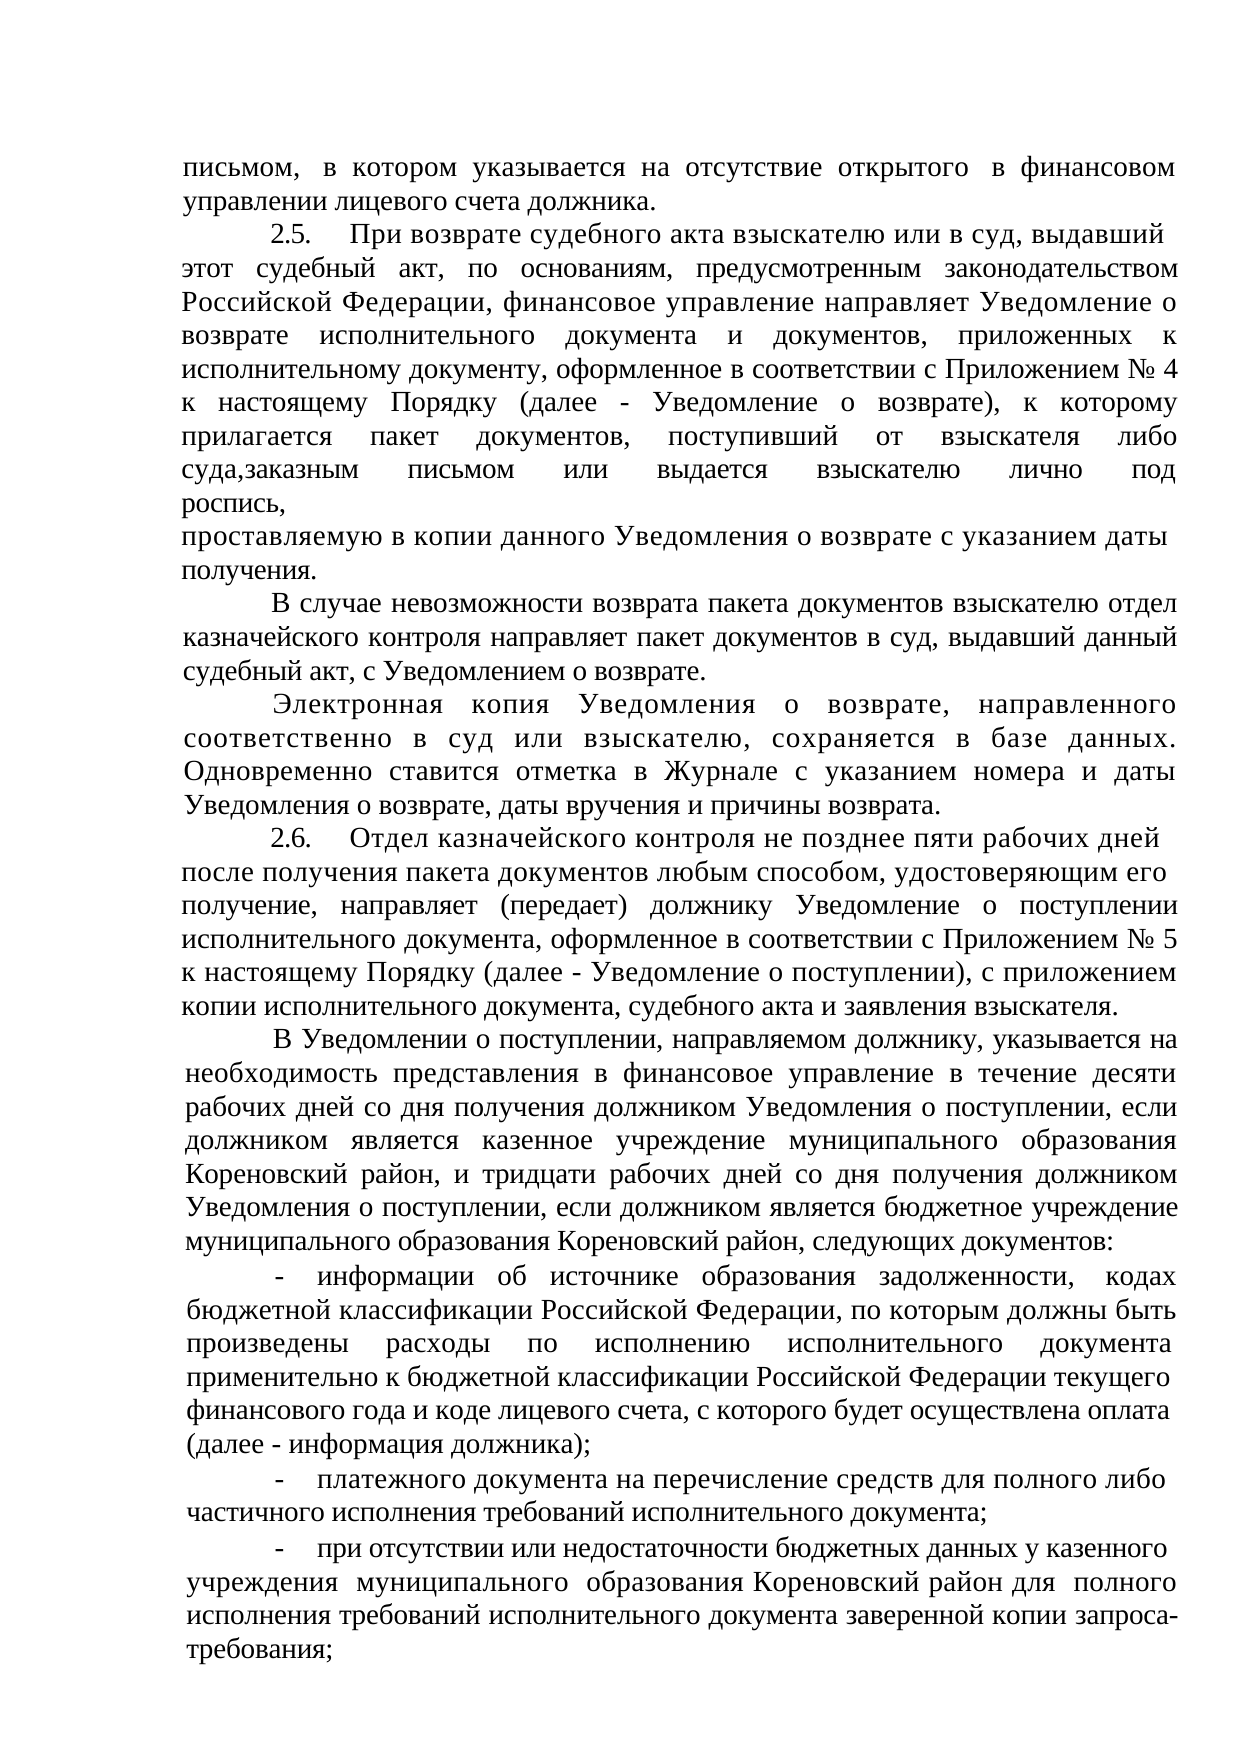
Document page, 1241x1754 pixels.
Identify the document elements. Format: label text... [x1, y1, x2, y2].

text 2.5. При возврате судебного акта взыскателю или в суд, выдавший этот судебный акт, по основаниям, предусмотренным законодательством Российской Федерации, финансовое управление направляет Уведомление о возврате исполнительного документа и документов, приложенных к исполнительному документу, оформленное в соответствии с Приложением № 4 к настоящему Порядку (далее - Уведомление о возврате), к которому прилагается пакет документов, поступивший от взыскателя либо суда,заказным письмом или выдается взыскателю лично под роспись, проставляемую в копии данного Уведомления о возврате с указанием даты получения. [181, 217, 1179, 586]
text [183, 150, 1179, 217]
list информации об источнике образования задолженности, кодах бюджетной классификации Российской Федерации, по которым должны быть произведены расходы по исполнению исполнительного документа применительно к бюджетной классификации Российской Федерации текущего финансового года и коде лицевого счета, с которого будет осуществлена оплата (далее - информация должника); [186, 1259, 1179, 1460]
text Электронная копия Уведомления о возврате, направленного соответственно в суд или взыскателю, сохраняется в базе данных. Одновременно ставится отметка в Журнале с указанием номера и даты Уведомления о возврате, даты вручения и причины возврата. [183, 687, 1178, 821]
list при отсутствии или недостаточности бюджетных данных у казенного учреждения муниципального образования Кореновский район для полного исполнения требований исполнительного документа заверенной копии запроса-требования; [186, 1531, 1179, 1665]
text В Уведомлении о поступлении, направляемом должнику, указывается на необходимость представления в финансовое управление в течение десяти рабочих дней со дня получения должником Уведомления о поступлении, если должником является казенное учреждение муниципального образования Кореновский район, и тридцати рабочих дней со дня получения должником Уведомления о поступлении, если должником является бюджетное учреждение муниципального образования Кореновский район, следующих документов: [185, 1022, 1178, 1257]
list платежного документа на перечисление средств для полного либо частичного исполнения требований исполнительного документа; [186, 1462, 1179, 1529]
text 2.6. Отдел казначейского контроля не позднее пяти рабочих дней после получения пакета документов любым способом, удостоверяющим его получение, направляет (передает) должнику Уведомление о поступлении исполнительного документа, оформленное в соответствии с Приложением № 5 к настоящему Порядку (далее - Уведомление о поступлении), с приложением копии исполнительного документа, судебного акта и заявления взыскателя. [181, 821, 1179, 1022]
text В случае невозможности возврата пакета документов взыскателю отдел казначейского контроля направляет пакет документов в суд, выдавший данный судебный акт, с Уведомлением о возврате. [183, 586, 1177, 687]
